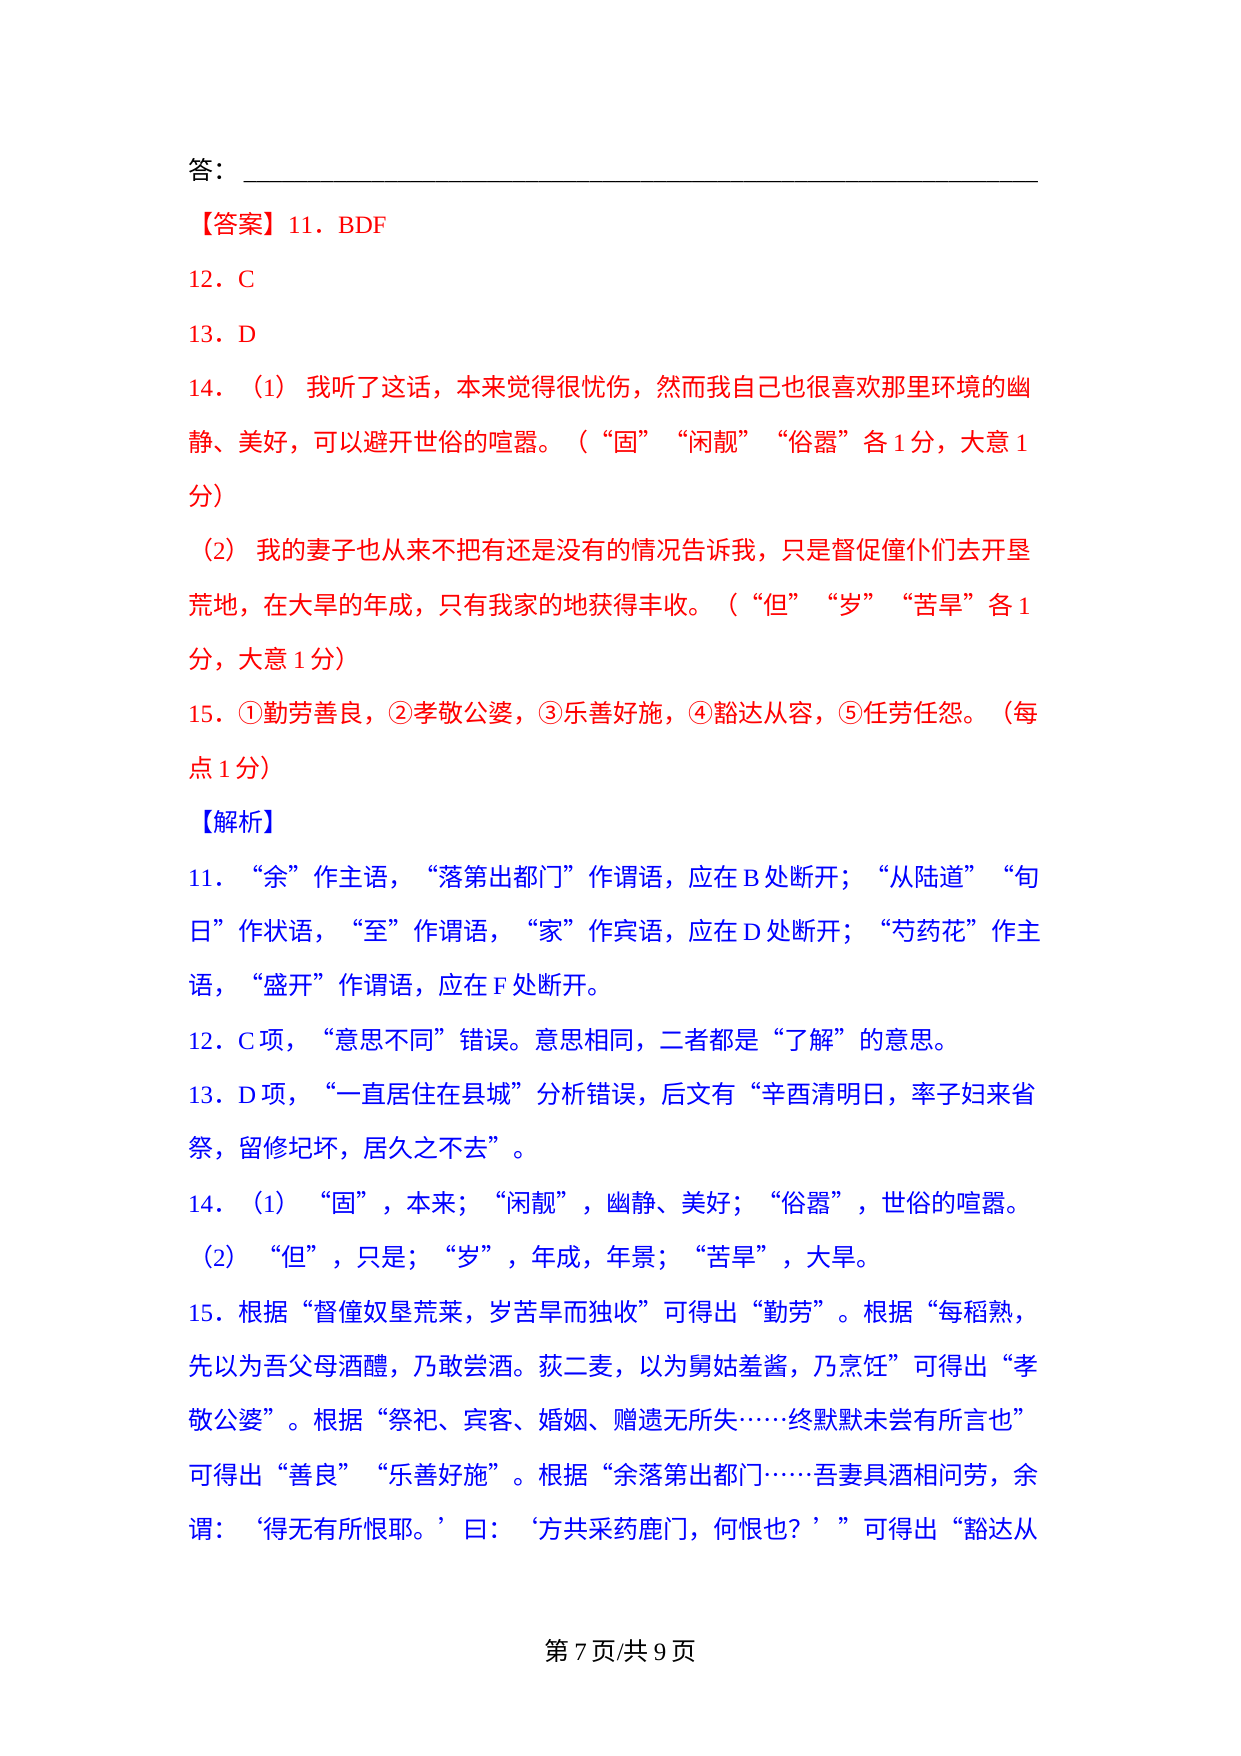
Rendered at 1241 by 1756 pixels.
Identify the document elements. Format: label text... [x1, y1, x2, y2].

text （2） 我的妻子也从来不把有还是没有的情况告诉我，只是督促僮仆们去开垦荒地，在大旱的年成，只有我家的地获得丰收。（“但”“岁”“苦旱”各1分，大意1分） [188, 531, 1052, 676]
text 14．（1） 我听了这话，本来觉得很忧伤，然而我自己也很喜欢那里环境的幽静、美好，可以避开世俗的喧嚣。（“固”“闲靓”“俗嚣”各1分，大意1分） [188, 368, 1052, 513]
text 13．D [188, 313, 1052, 349]
text 13．D项，“一直居住在县城”分析错误，后文有“辛酉清明日，率子妇来省祭，留修圮坏，居久之不去”。 [188, 1074, 1052, 1165]
text 14．（1） “固”，本来；“闲靓”，幽静、美好；“俗嚣”，世俗的喧嚣。 [188, 1183, 1052, 1219]
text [188, 1292, 1052, 1546]
text 15．①勤劳善良，②孝敬公婆，③乐善好施，④豁达从容，⑤任劳任怨。（每点1分） [188, 694, 1052, 784]
text 12．C项，“意思不同”错误。意思相同，二者都是“了解”的意思。 [188, 1020, 1052, 1056]
text 答： _ _ _ _ _ _ _ _ _ _ _ _ _ _ _ _ _ _ _ _ _ _ _ _ _ _ _ _ _ _ _ _ _ _ _ _ _ _ _ _ _ _ _ _ _ _ _ _ _ _ _ _ _ _ _ _ _ _ _ _ _ _ [188, 150, 1052, 186]
text 【答案】11．BDF [188, 204, 1052, 241]
text 【解析】 [188, 803, 1052, 839]
text （2） “但”，只是；“岁”，年成，年景；“苦旱”，大旱。 [188, 1238, 1052, 1274]
text 11．“余”作主语，“落第出都门”作谓语，应在B处断开；“从陆道”“旬日”作状语，“至”作谓语，“家”作宾语，应在D处断开；“芍药花”作主语，“盛开”作谓语，应在F处断开。 [188, 857, 1052, 1002]
text 12．C [188, 259, 1052, 295]
